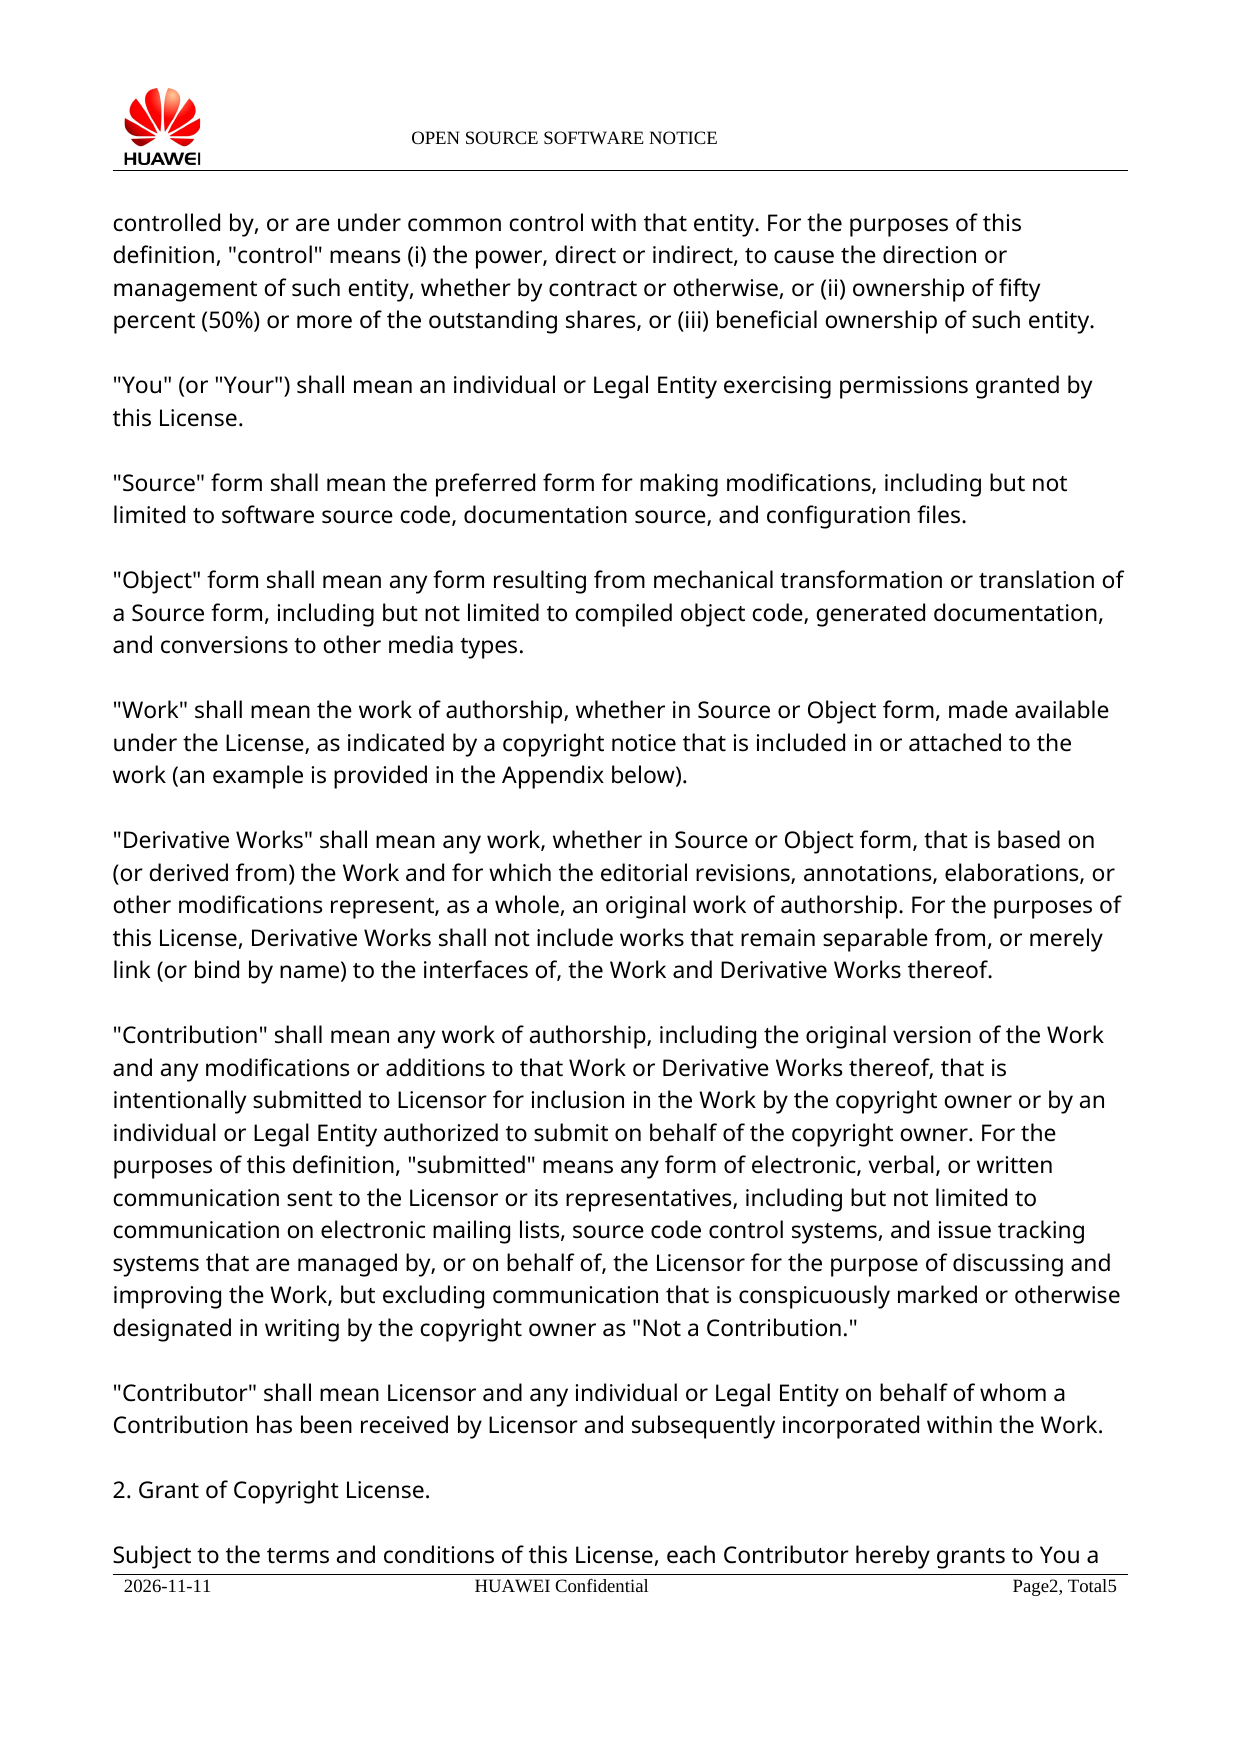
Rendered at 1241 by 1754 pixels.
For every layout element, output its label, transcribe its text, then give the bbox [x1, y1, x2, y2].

text "Object" form shall mean any form resulting from mechanical transformation or translation of a Source form, including but not limited to compiled object code, generated documentation, and conversions to other media types. [112, 564, 1128, 661]
text 2. Grant of Copyright License. [112, 1474, 1128, 1506]
text "You" (or "Your") shall mean an individual or Legal Entity exercising permissions granted by this License. [112, 369, 1128, 434]
text "Work" shall mean the work of authorship, whether in Source or Object form, made available under the License, as indicated by a copyright notice that is included in or attached to the work (an example is provided in the Appendix below). [112, 694, 1128, 791]
text "Derivative Works" shall mean any work, whether in Source or Object form, that is based on (or derived from) the Work and for which the editorial revisions, annotations, elaborations, or other modifications represent, as a whole, an original work of authorship. For the purposes of this License, Derivative Works shall not include works that remain separable from, or merely link (or bind by name) to the interfaces of, the Work and Derivative Works thereof. [112, 824, 1128, 986]
picture [124, 88, 201, 165]
text "Contributor" shall mean Licensor and any individual or Legal Entity on behalf of whom a Contribution has been received by Licensor and subsequently incorporated within the Work. [112, 1376, 1128, 1441]
text "Source" form shall mean the preferred form for making modifications, including but not limited to software source code, documentation source, and configuration files. [112, 466, 1128, 531]
text "Contribution" shall mean any work of authorship, including the original version of the Work and any modifications or additions to that Work or Derivative Works thereof, that is intentionally submitted to Licensor for inclusion in the Work by the copyright owner or by an individual or Legal Entity authorized to submit on behalf of the copyright owner. For the purposes of this definition, "submitted" means any form of electronic, verbal, or written communication sent to the Licensor or its representatives, including but not limited to communication on electronic mailing lists, source code control systems, and issue tracking systems that are managed by, or on behalf of, the Licensor for the purpose of discussing and improving the Work, but excluding communication that is conspicuously marked or otherwise designated in writing by the copyright owner as "Not a Contribution." [112, 1019, 1128, 1344]
